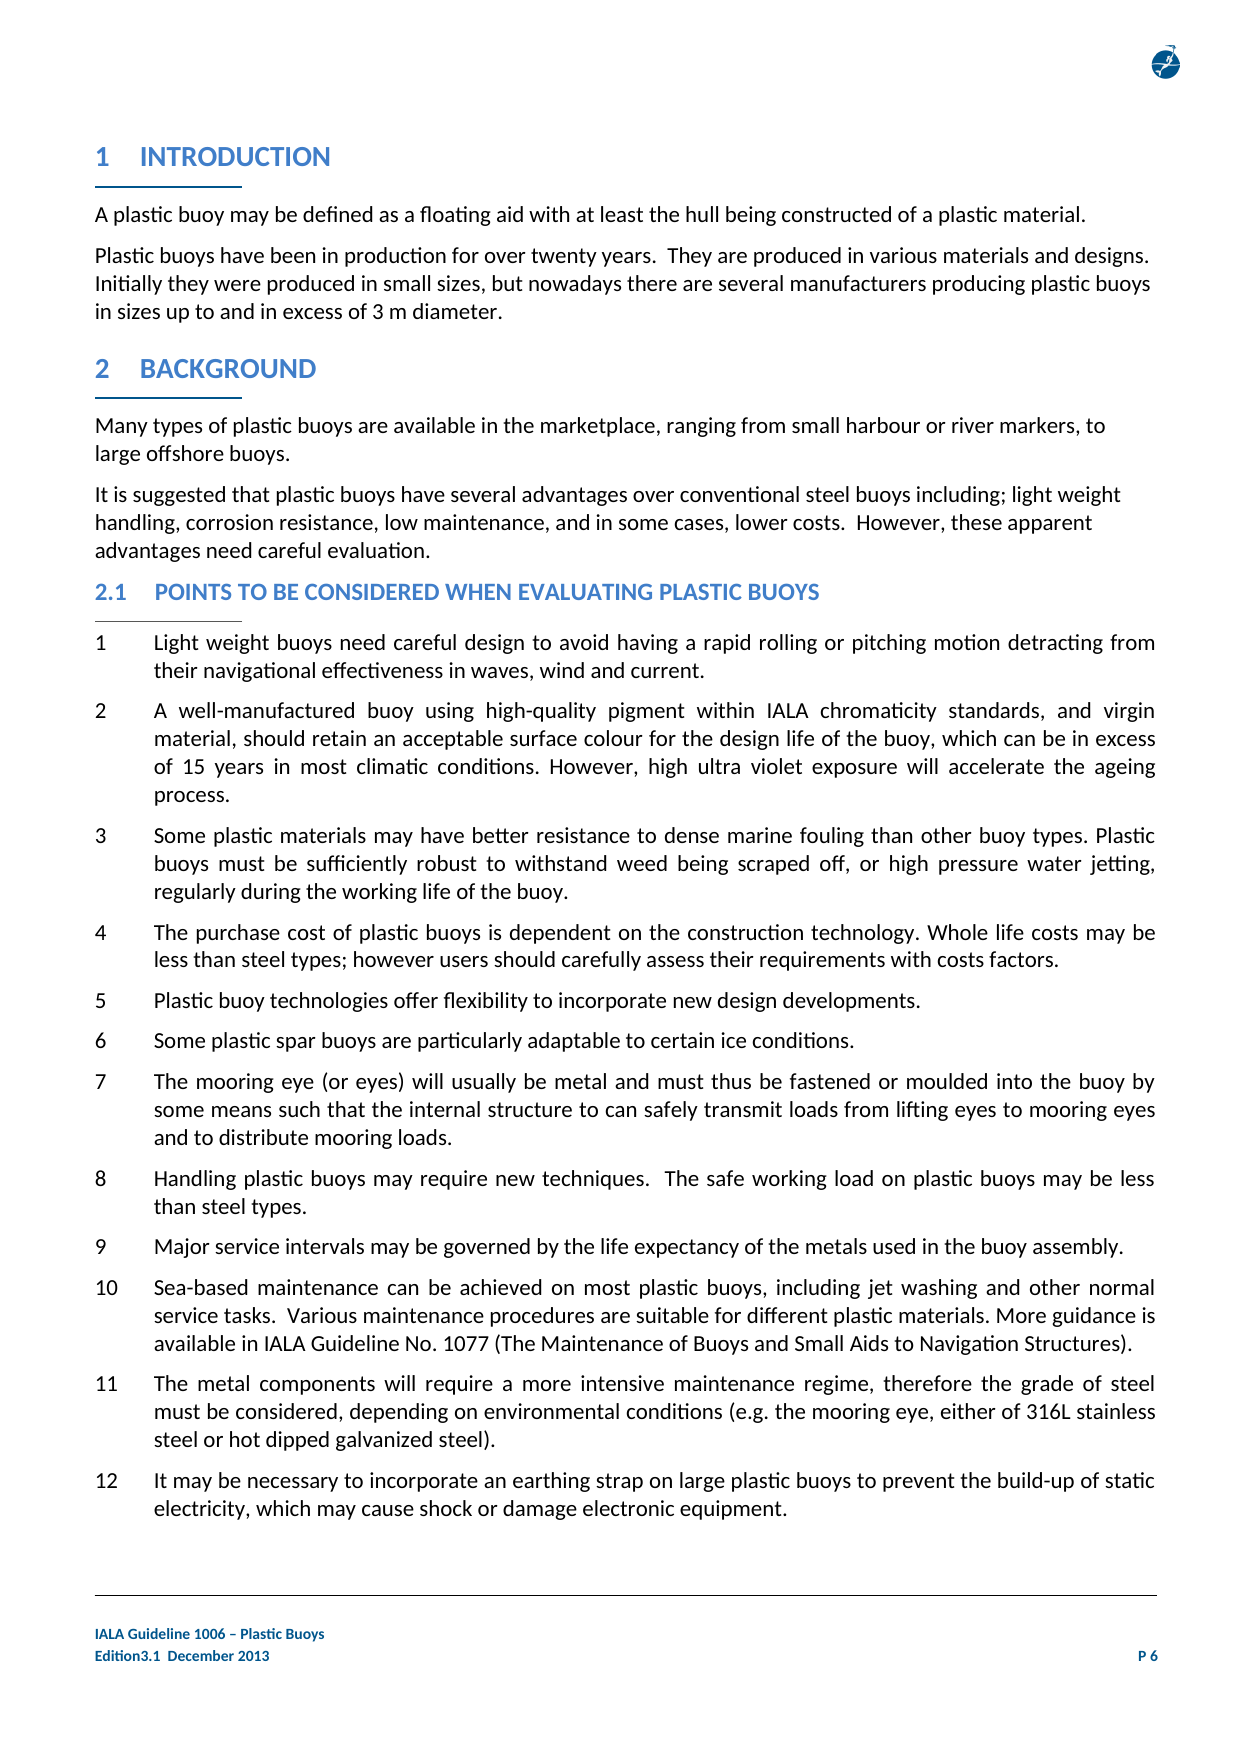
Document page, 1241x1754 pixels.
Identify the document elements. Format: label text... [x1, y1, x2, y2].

list Handling plastic buoys may require new techniques. The safe working load on plastic buoys may be less than steel types. [94, 1164, 1157, 1220]
subtitle Points to be considered when evaluating plastic buoys [94, 577, 1157, 607]
list Some plastic spar buoys are particularly adaptable to certain ice conditions. [94, 1027, 1157, 1055]
subtitle BACKGROUND [94, 350, 1157, 385]
list Sea-based maintenance can be achieved on most plastic buoys, including jet washing and other normal service tasks. Various maintenance procedures are suitable for different plastic materials. More guidance is available in IALA Guideline No. 1077 (The Maintenance of Buoys and Small Aids to Navigation Structures). [94, 1273, 1157, 1357]
list Major service intervals may be governed by the life expectancy of the metals used in the buoy assembly. [94, 1232, 1157, 1260]
list The mooring eye (or eyes) will usually be metal and must thus be fastened or moulded into the buoy by some means such that the internal structure to can safely transmit loads from lifting eyes to mooring eyes and to distribute mooring loads. [94, 1067, 1157, 1151]
list A well-manufactured buoy using high-quality pigment within IALA chromaticity standards, and virgin material, should retain an acceptable surface colour for the design life of the buoy, which can be in excess of 15 years in most climatic conditions. However, high ultra violet exposure will accelerate the ageing process. [94, 696, 1157, 808]
list It may be necessary to incorporate an earthing strap on large plastic buoys to prevent the build-up of static electricity, which may cause shock or damage electronic equipment. [94, 1466, 1157, 1522]
text Plastic buoys have been in production for over twenty years. They are produced in various materials and designs. Initially they were produced in small sizes, but nowadays there are several manufacturers producing plastic buoys in sizes up to and in excess of 3 m diameter. [94, 241, 1157, 325]
text Many types of plastic buoys are available in the marketplace, ranging from small harbour or river markers, to large offshore buoys. [94, 411, 1157, 467]
picture [1120, 0, 1239, 114]
list Light weight buoys need careful design to avoid having a rapid rolling or pitching motion detracting from their navigational effectiveness in waves, wind and current. [94, 628, 1157, 684]
list Plastic buoy technologies offer flexibility to incorporate new design developments. [94, 986, 1157, 1014]
list The purchase cost of plastic buoys is dependent on the construction technology. Whole life costs may be less than steel types; however users should carefully assess their requirements with costs factors. [94, 918, 1157, 974]
subtitle INTRODUCTION [94, 138, 1157, 174]
list Some plastic materials may have better resistance to dense marine fouling than other buoy types. Plastic buoys must be sufficiently robust to withstand weed being scraped off, or high pressure water jetting, regularly during the working life of the buoy. [94, 821, 1157, 905]
text It is suggested that plastic buoys have several advantages over conventional steel buoys including; light weight handling, corrosion resistance, low maintenance, and in some cases, lower costs. However, these apparent advantages need careful evaluation. [94, 480, 1157, 564]
text A plastic buoy may be defined as a floating aid with at least the hull being constructed of a plastic material. [94, 200, 1157, 228]
list The metal components will require a more intensive maintenance regime, therefore the grade of steel must be considered, depending on environmental conditions (e.g. the mooring eye, either of 316L stainless steel or hot dipped galvanized steel). [94, 1369, 1157, 1453]
